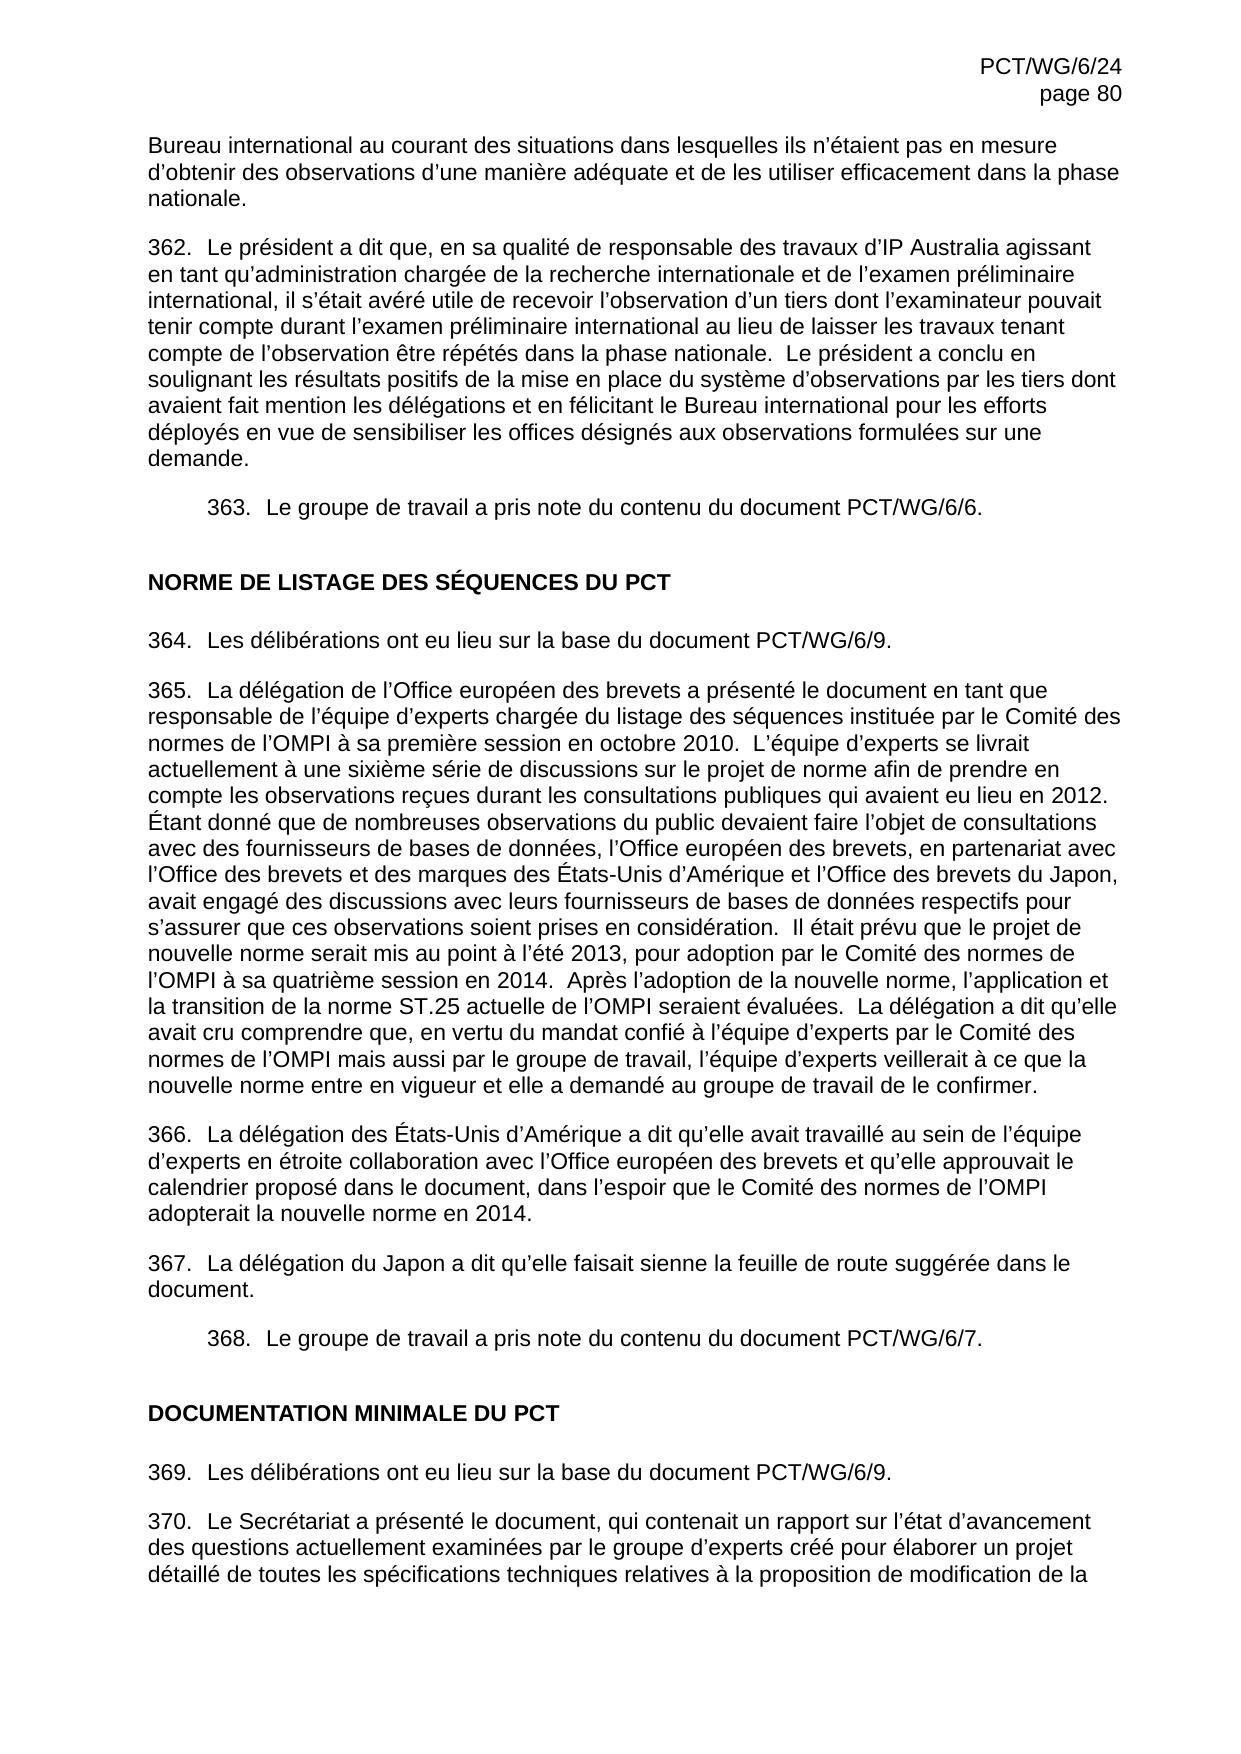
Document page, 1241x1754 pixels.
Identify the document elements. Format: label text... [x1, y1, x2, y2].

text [148, 1508, 1122, 1587]
subtitle Documentation minimale du PCT [148, 1399, 1122, 1426]
text Les délibérations ont eu lieu sur la base du document PCT/WG/6/9. [148, 1458, 1122, 1485]
text Les délibérations ont eu lieu sur la base du document PCT/WG/6/9. [148, 627, 1122, 654]
text Le groupe de travail a pris note du contenu du document PCT/WG/6/6. [207, 494, 1122, 521]
list Bureau international au courant des situations dans lesquelles ils n’étaient pas en mesure d’obtenir des observations d’une manière adéquate et de les utiliser efficacement dans la phase nationale. [148, 132, 1122, 211]
text La délégation du Japon a dit qu’elle faisait sienne la feuille de route suggérée dans le document. [148, 1250, 1122, 1302]
text La délégation des États-Unis d’Amérique a dit qu’elle avait travaillé au sein de l’équipe d’experts en étroite collaboration avec l’Office européen des brevets et qu’elle approuvait le calendrier proposé dans le document, dans l’espoir que le Comité des normes de l’OMPI adopterait la nouvelle norme en 2014. [148, 1121, 1122, 1227]
text Le groupe de travail a pris note du contenu du document PCT/WG/6/7. [207, 1325, 1122, 1352]
text Le président a dit que, en sa qualité de responsable des travaux d’IP Australia agissant en tant qu’administration chargée de la recherche internationale et de l’examen préliminaire international, il s’était avéré utile de recevoir l’observation d’un tiers dont l’examinateur pouvait tenir compte durant l’examen préliminaire international au lieu de laisser les travaux tenant compte de l’observation être répétés dans la phase nationale. Le président a conclu en soulignant les résultats positifs de la mise en place du système d’observations par les tiers dont avaient fait mention les délégations et en félicitant le Bureau international pour les efforts déployés en vue de sensibiliser les offices désignés aux observations formulées sur une demande. [148, 234, 1122, 471]
text La délégation de l’Office européen des brevets a présenté le document en tant que responsable de l’équipe d’experts chargée du listage des séquences instituée par le Comité des normes de l’OMPI à sa première session en octobre 2010. L’équipe d’experts se livrait actuellement à une sixième série de discussions sur le projet de norme afin de prendre en compte les observations reçues durant les consultations publiques qui avaient eu lieu en 2012. Étant donné que de nombreuses observations du public devaient faire l’objet de consultations avec des fournisseurs de bases de données, l’Office européen des brevets, en partenariat avec l’Office des brevets et des marques des États-Unis d’Amérique et l’Office des brevets du Japon, avait engagé des discussions avec leurs fournisseurs de bases de données respectifs pour s’assurer que ces observations soient prises en considération. Il était prévu que le projet de nouvelle norme serait mis au point à l’été 2013, pour adoption par le Comité des normes de l’OMPI à sa quatrième session en 2014. Après l’adoption de la nouvelle norme, l’application et la transition de la norme ST.25 actuelle de l’OMPI seraient évaluées. La délégation a dit qu’elle avait cru comprendre que, en vertu du mandat confié à l’équipe d’experts par le Comité des normes de l’OMPI mais aussi par le groupe de travail, l’équipe d’experts veillerait à ce que la nouvelle norme entre en vigueur et elle a demandé au groupe de travail de le confirmer. [148, 677, 1122, 1098]
subtitle Norme de listage des séquences du PCT [148, 568, 1122, 595]
